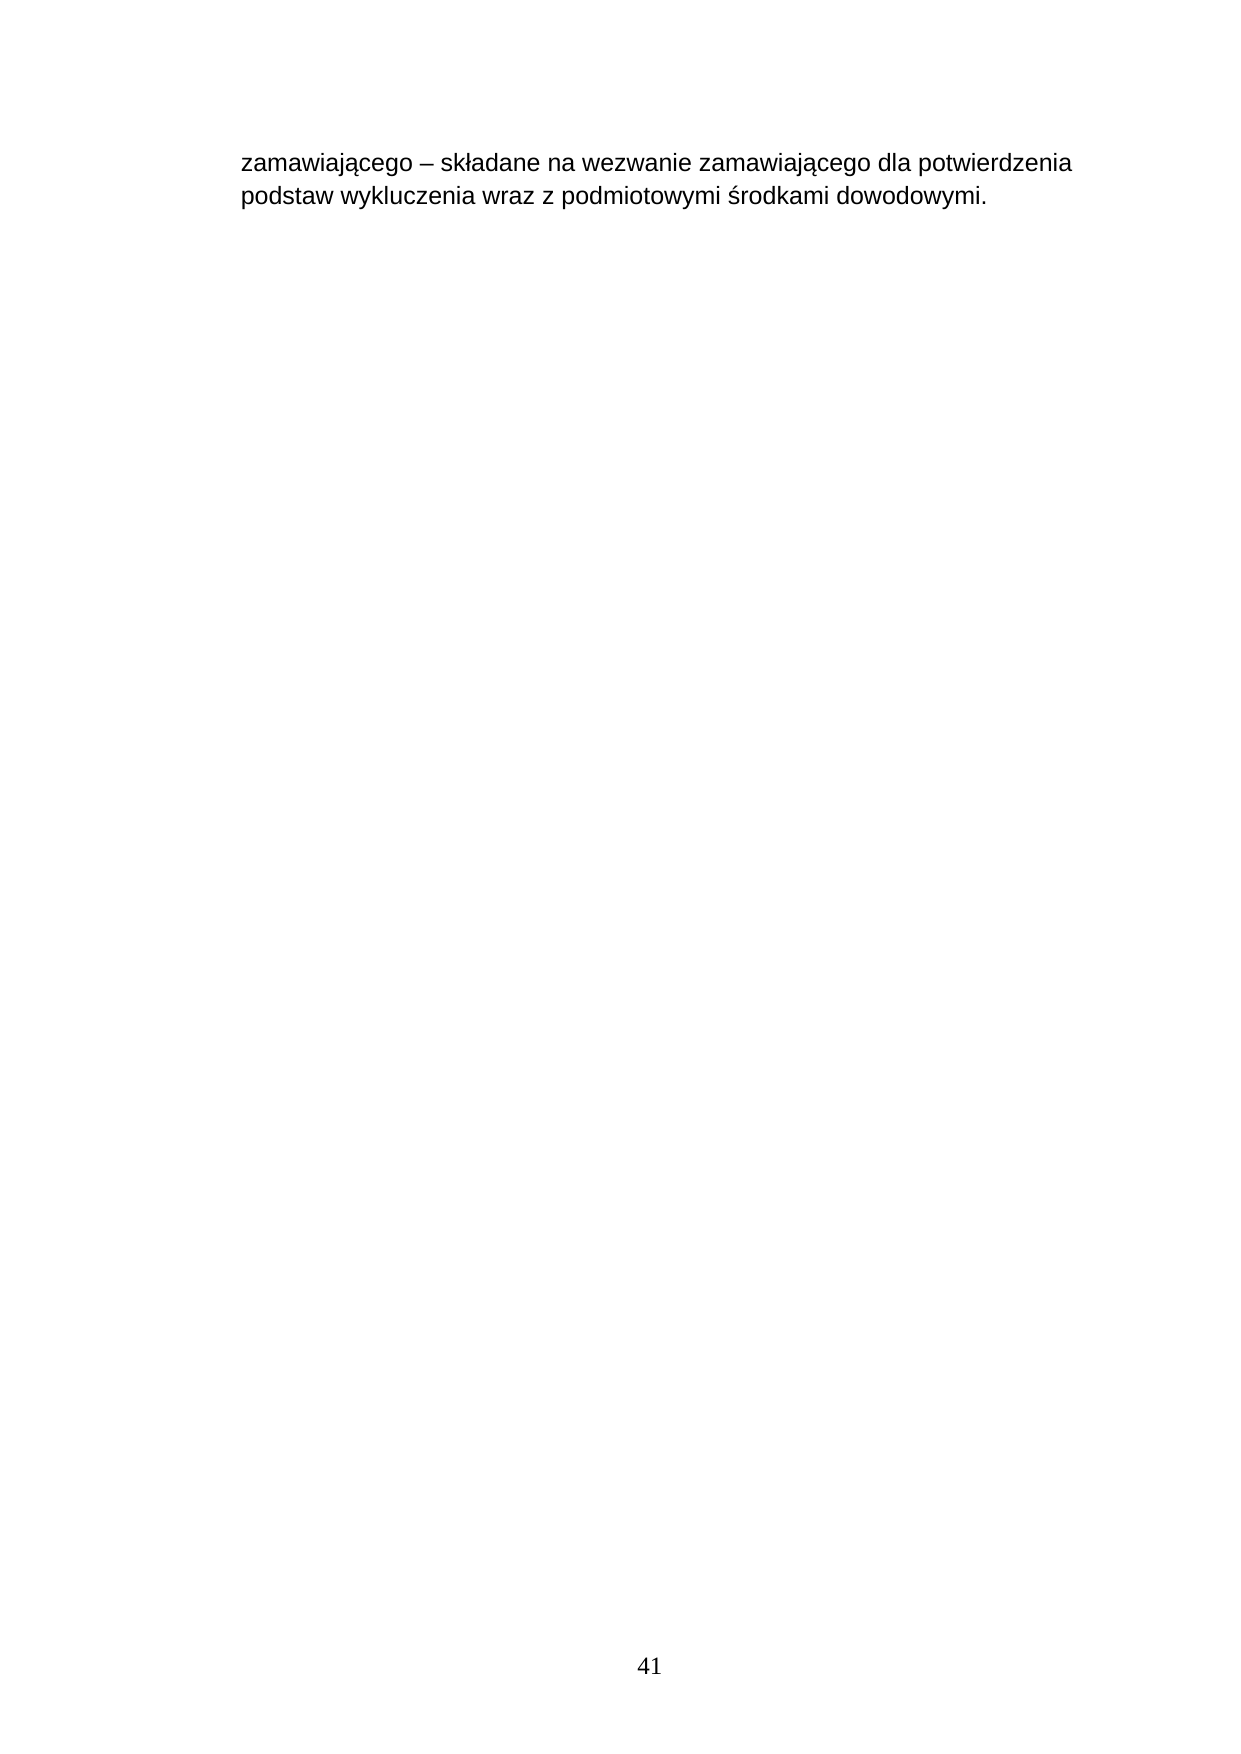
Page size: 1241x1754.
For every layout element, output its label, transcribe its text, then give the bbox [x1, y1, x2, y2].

text zamawiającego – składane na wezwanie zamawiającego dla potwierdzenia [192, 148, 1122, 176]
text podstaw wykluczenia wraz z podmiotowymi środkami dowodowymi. [192, 181, 1122, 209]
